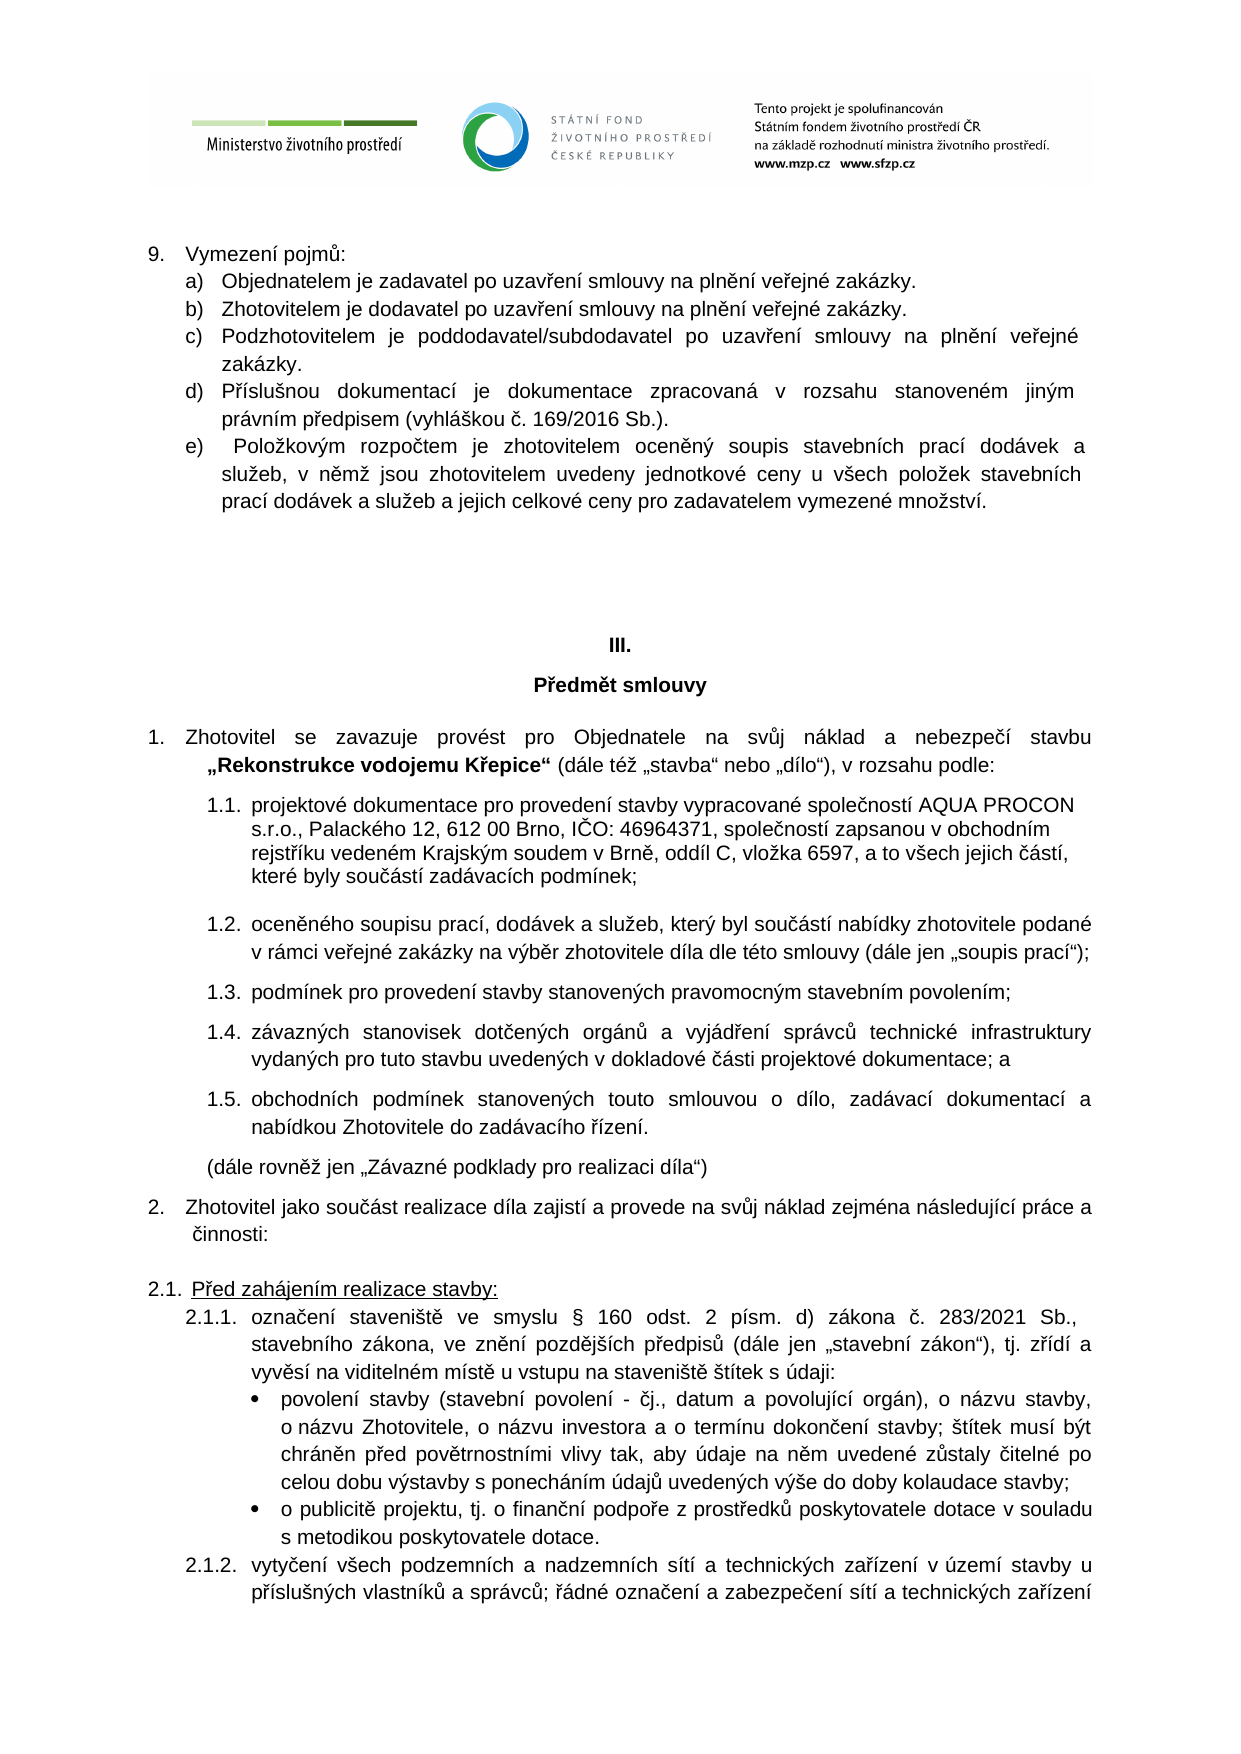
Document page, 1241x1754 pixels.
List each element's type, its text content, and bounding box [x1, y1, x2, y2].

text c) Podzhotovitelem je poddodavatel/subdodavatel po uzavření smlouvy na plnění veřejné zakázky. [185, 324, 1093, 376]
list Před zahájením realizace stavby: [148, 1277, 1093, 1301]
list obchodních podmínek stanovených touto smlouvou o dílo, zadávací dokumentací a nabídkou Zhotovitele do zadávacího řízení. [207, 1087, 1093, 1139]
text e) Položkovým rozpočtem je zhotovitelem oceněný soupis stavebních prací dodávek a služeb, v němž jsou zhotovitelem uvedeny jednotkové ceny u všech položek stavebních prací dodávek a služeb a jejich celkové ceny pro zadavatelem vymezené množství. [185, 434, 1093, 513]
text a) Objednatelem je zadavatel po uzavření smlouvy na plnění veřejné zakázky. [185, 269, 1093, 293]
list Vymezení pojmů: [148, 242, 1093, 266]
text (dále rovněž jen „Závazné podklady pro realizaci díla“) [207, 1155, 1093, 1179]
list Zhotovitel se zavazuje provést pro Objednatele na svůj náklad a nebezpečí stavbu „Rekonstrukce vodojemu Křepice“ (dále též „stavba“ nebo „dílo“), v rozsahu podle: [148, 725, 1093, 776]
text Předmět smlouvy [148, 672, 1093, 696]
list oceněného soupisu prací, dodávek a služeb, který byl součástí nabídky zhotovitele podané v rámci veřejné zakázky na výběr zhotovitele díla dle této smlouvy (dále jen „soupis prací“); [207, 912, 1093, 964]
text b) Zhotovitelem je dodavatel po uzavření smlouvy na plnění veřejné zakázky. [185, 297, 1093, 321]
text d) Příslušnou dokumentací je dokumentace zpracovaná v rozsahu stanoveném jiným právním předpisem (vyhláškou č. 169/2016 Sb.). [185, 379, 1093, 431]
list o publicitě projektu, tj. o finanční podpoře z prostředků poskytovatele dotace v souladu s metodikou poskytovatele dotace. [251, 1497, 1093, 1549]
list označení staveniště ve smyslu § 160 odst. 2 písm. d) zákona č. 283/2021 Sb., stavebního zákona, ve znění pozdějších předpisů (dále jen „stavební zákon“), tj. zřídí a vyvěsí na viditelném místě u vstupu na staveniště štítek s údaji: [185, 1305, 1093, 1384]
list podmínek pro provedení stavby stanovených pravomocným stavebním povolením; [207, 980, 1093, 1004]
list projektové dokumentace pro provedení stavby vypracované společností AQUA PROCON s.r.o., Palackého 12, 612 00 Brno, IČO: 46964371, společností zapsanou v obchodním rejstříku vedeném Krajským soudem v Brně, oddíl C, vložka 6597, a to všech jejich částí, které byly součástí zadávacích podmínek; [207, 792, 1093, 888]
text III. [148, 632, 1093, 656]
list povolení stavby (stavební povolení - čj., datum a povolující orgán), o názvu stavby, o názvu Zhotovitele, o názvu investora a o termínu dokončení stavby; štítek musí být chráněn před povětrnostními vlivy tak, aby údaje na něm uvedené zůstaly čitelné po celou dobu výstavby s ponecháním údajů uvedených výše do doby kolaudace stavby; [251, 1387, 1093, 1494]
list závazných stanovisek dotčených orgánů a vyjádření správců technické infrastruktury vydaných pro tuto stavbu uvedených v dokladové části projektové dokumentace; a [207, 1020, 1093, 1071]
list Zhotovitel jako součást realizace díla zajistí a provede na svůj náklad zejména následující práce a činnosti: [148, 1195, 1093, 1246]
picture [147, 73, 1093, 189]
